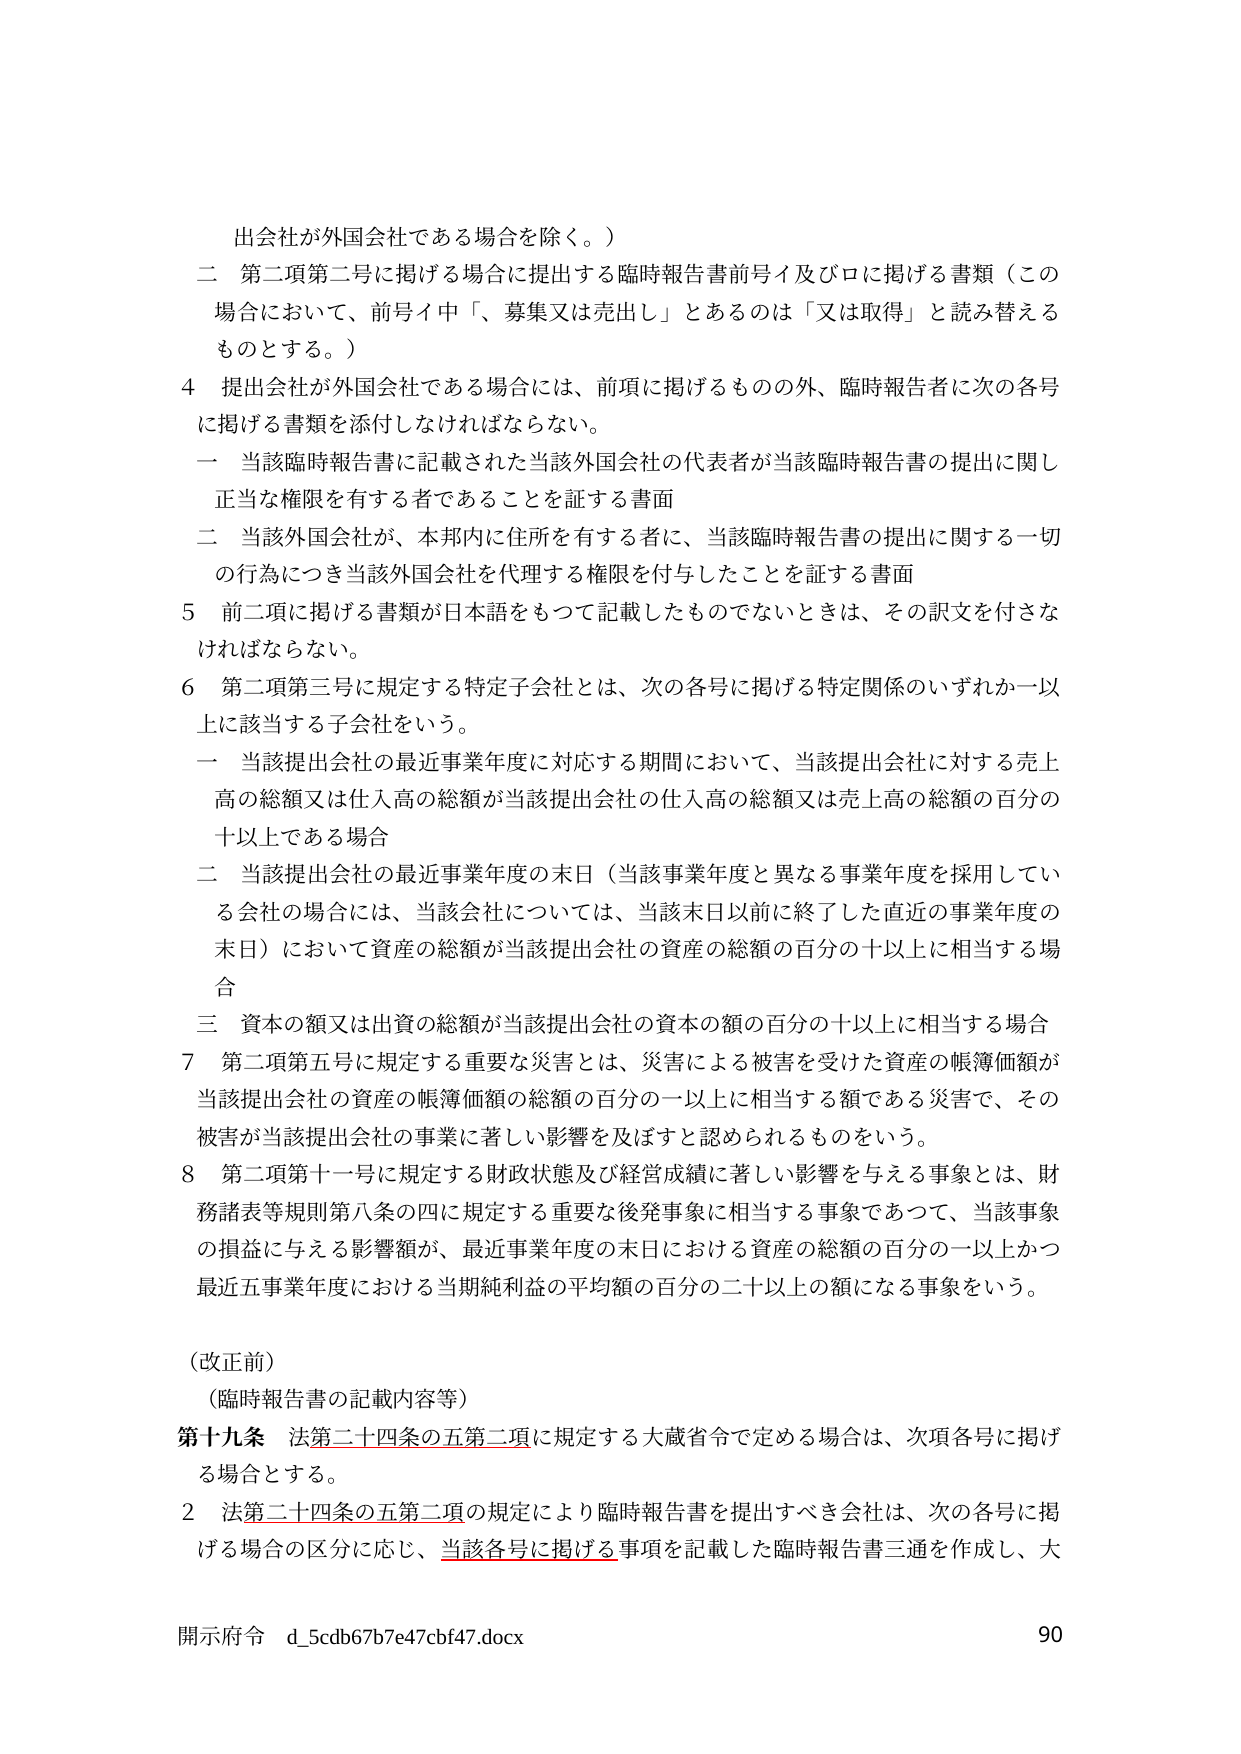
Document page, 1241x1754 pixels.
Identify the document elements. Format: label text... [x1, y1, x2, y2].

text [215, 217, 1063, 254]
text 一 当該臨時報告書に記載された当該外国会社の代表者が当該臨時報告書の提出に関し正当な権限を有する者であることを証する書面 [196, 442, 1063, 517]
text ６ 第二項第三号に規定する特定子会社とは、次の各号に掲げる特定関係のいずれか一以上に該当する子会社をいう。 [177, 667, 1063, 742]
text （臨時報告書の記載内容等） [196, 1379, 1063, 1417]
text ８ 第二項第十一号に規定する財政状態及び経営成績に著しい影響を与える事象とは、財務諸表等規則第八条の四に規定する重要な後発事象に相当する事象であつて、当該事象の損益に与える影響額が、最近事業年度の末日における資産の総額の百分の一以上かつ最近五事業年度における当期純利益の平均額の百分の二十以上の額になる事象をいう。 [177, 1154, 1063, 1304]
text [177, 1492, 1063, 1567]
text ５ 前二項に掲げる書類が日本語をもつて記載したものでないときは、その訳文を付さなければならない。 [177, 592, 1063, 667]
text 第十九条 法第二十四条の五第二項に規定する大蔵省令で定める場合は、次項各号に掲げる場合とする。 [177, 1417, 1063, 1492]
text 二 当該外国会社が、本邦内に住所を有する者に、当該臨時報告書の提出に関する一切の行為につき当該外国会社を代理する権限を付与したことを証する書面 [196, 517, 1063, 592]
text 三 資本の額又は出資の総額が当該提出会社の資本の額の百分の十以上に相当する場合 [196, 1004, 1063, 1042]
text ４ 提出会社が外国会社である場合には、前項に掲げるものの外、臨時報告者に次の各号に掲げる書類を添付しなければならない。 [177, 367, 1063, 442]
text 一 当該提出会社の最近事業年度に対応する期間において、当該提出会社に対する売上高の総額又は仕入高の総額が当該提出会社の仕入高の総額又は売上高の総額の百分の十以上である場合 [196, 742, 1063, 854]
text 二 第二項第二号に掲げる場合に提出する臨時報告書前号イ及びロに掲げる書類（この場合において、前号イ中「、募集又は売出し」とあるのは「又は取得」と読み替えるものとする。） [196, 254, 1063, 367]
text 二 当該提出会社の最近事業年度の末日（当該事業年度と異なる事業年度を採用している会社の場合には、当該会社については、当該末日以前に終了した直近の事業年度の末日）において資産の総額が当該提出会社の資産の総額の百分の十以上に相当する場合 [196, 854, 1063, 1004]
text （改正前） [177, 1342, 1063, 1379]
text ７ 第二項第五号に規定する重要な災害とは、災害による被害を受けた資産の帳簿価額が当該提出会社の資産の帳簿価額の総額の百分の一以上に相当する額である災害で、その被害が当該提出会社の事業に著しい影響を及ぼすと認められるものをいう。 [177, 1042, 1063, 1154]
